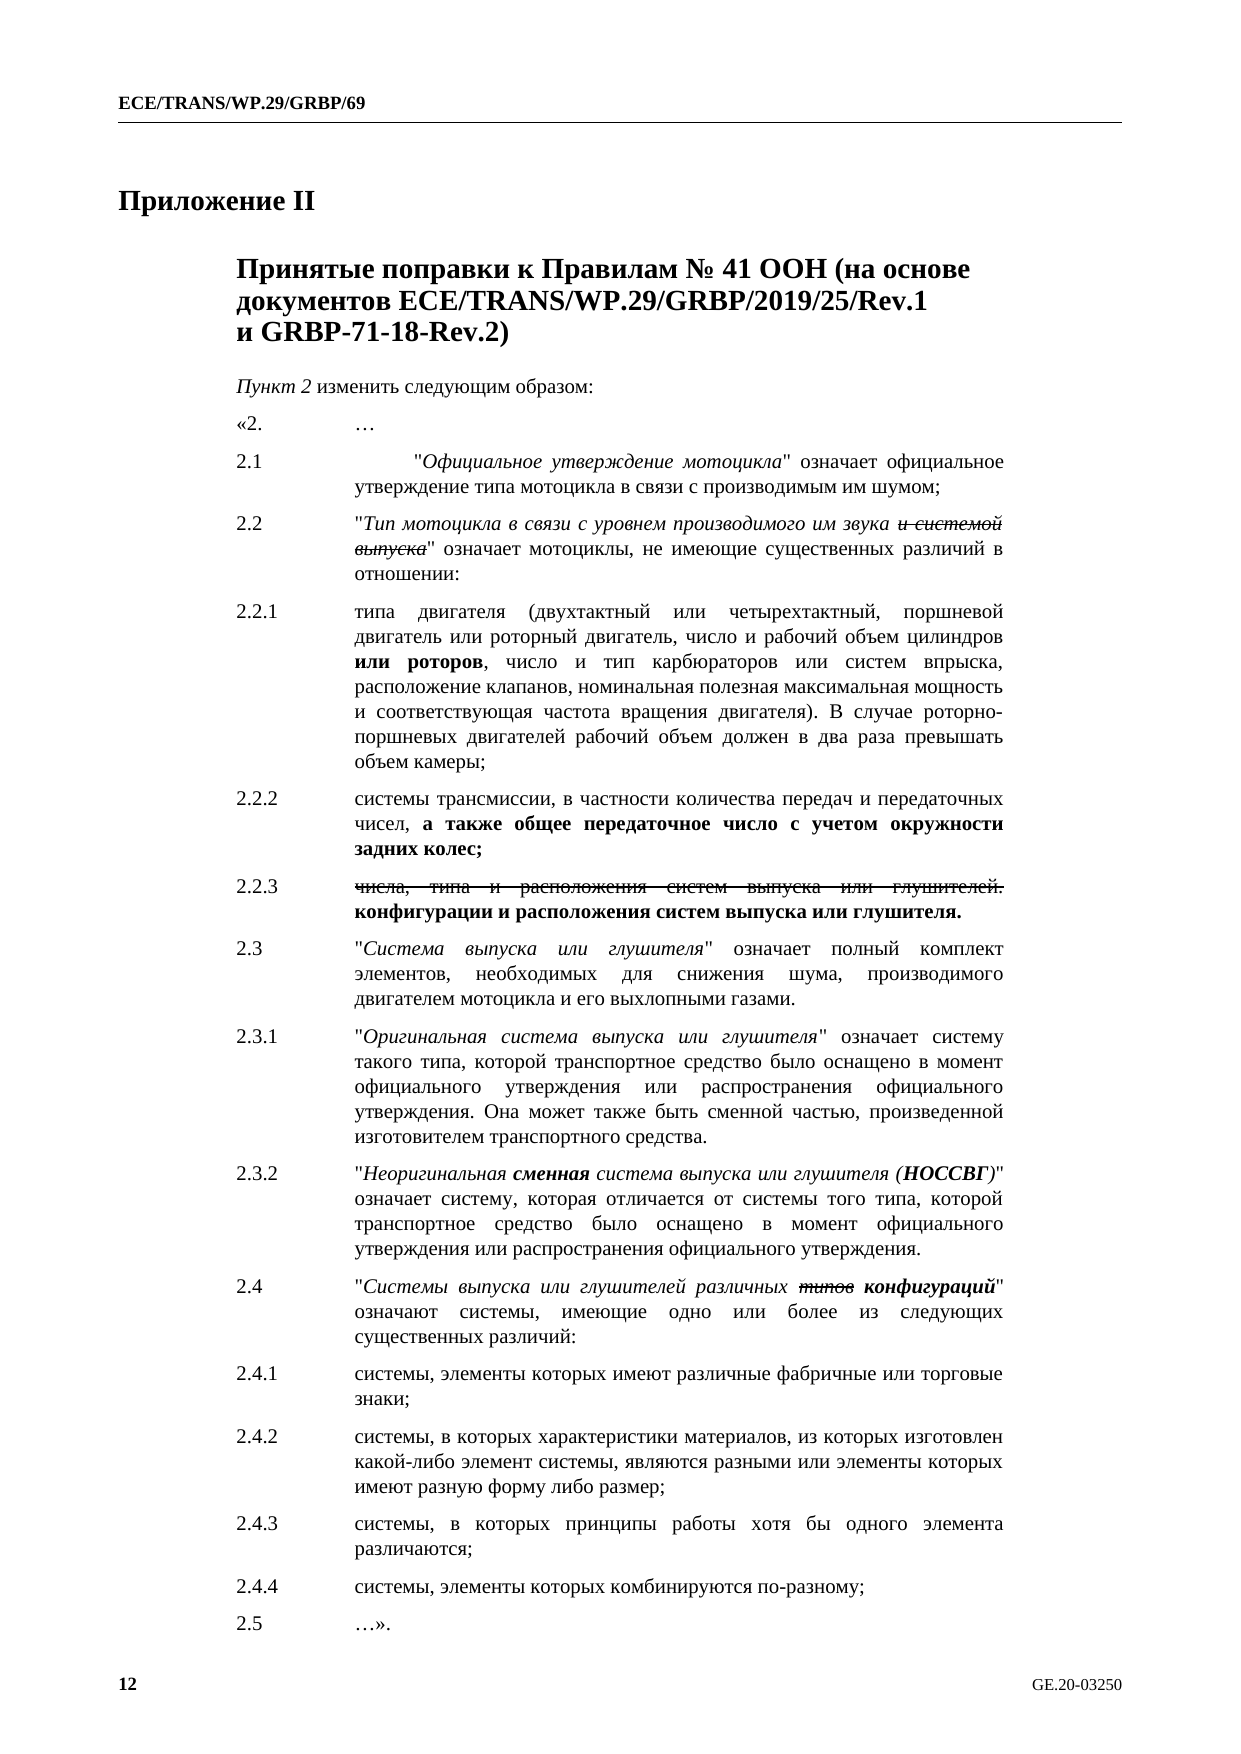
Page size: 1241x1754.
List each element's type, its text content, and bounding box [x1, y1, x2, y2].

text «2. … [236, 410, 1004, 435]
text 2.5 …». [236, 1610, 1004, 1635]
text 2.3.2 "Неоригинальная сменная система выпуска или глушителя (НОССВГ)" означает систему, которая отличается от системы того типа, которой транспортное средство было оснащено в момент официального утверждения или распространения официального утверждения. [236, 1160, 1004, 1260]
text 2.4.2 системы, в которых характеристики материалов, из которых изготовлен какой-либо элемент системы, являются разными или элементы которых имеют разную форму либо размер; [236, 1423, 1004, 1498]
text 2.4.3 системы, в которых принципы работы хотя бы одного элемента различаются; [236, 1510, 1004, 1560]
text Пункт 2 изменить следующим образом: [236, 373, 1004, 398]
text 2.3 "Система выпуска или глушителя" означает полный комплект элементов, необходимых для снижения шума, производимого двигателем мотоцикла и его выхлопными газами. [236, 935, 1004, 1010]
text Приложение II [118, 185, 1004, 216]
text 2.2.2 системы трансмиссии, в частности количества передач и передаточных чисел, а также общее передаточное число с учетом окружности задних колес; [236, 785, 1004, 860]
text 2.4.1 системы, элементы которых имеют различные фабричные или торговые знаки; [236, 1360, 1004, 1410]
text Принятые поправки к Правилам № 41 ООН (на основе документов ECE/TRANS/WP.29/GRBP/2019/25/Rev.1 и GRBP-71-18-Rev.2) [118, 254, 1004, 348]
text 2.4 "Системы выпуска или глушителей различных типов конфигураций" означают системы, имеющие одно или более из следующих существенных различий: [236, 1273, 1004, 1348]
text 2.2.3 числа, типа и расположения систем выпуска или глушителей. конфигурации и расположения систем выпуска или глушителя. [236, 873, 1004, 923]
text 2.2 "Тип мотоцикла в связи с уровнем производимого им звука и системой выпуска" означает мотоциклы, не имеющие существенных различий в отношении: [236, 510, 1004, 585]
text 2.4.4 системы, элементы которых комбинируются по-разному; [236, 1573, 1004, 1598]
text 2.2.1 типа двигателя (двухтактный или четырехтактный, поршневой двигатель или роторный двигатель, число и рабочий объем цилиндров или роторов, число и тип карбюраторов или систем впрыска, расположение клапанов, номинальная полезная максимальная мощность и соответствующая частота вращения двигателя). В случае роторно-поршневых двигателей рабочий объем должен в два раза превышать объем камеры; [236, 598, 1004, 773]
text 2.1 "Официальное утверждение мотоцикла" означает официальное утверждение типа мотоцикла в связи с производимым им шумом; [236, 448, 1004, 498]
text 2.3.1 "Оригинальная система выпуска или глушителя" означает систему такого типа, которой транспортное средство было оснащено в момент официального утверждения или распространения официального утверждения. Она может также быть сменной частью, произведенной изготовителем транспортного средства. [236, 1023, 1004, 1148]
